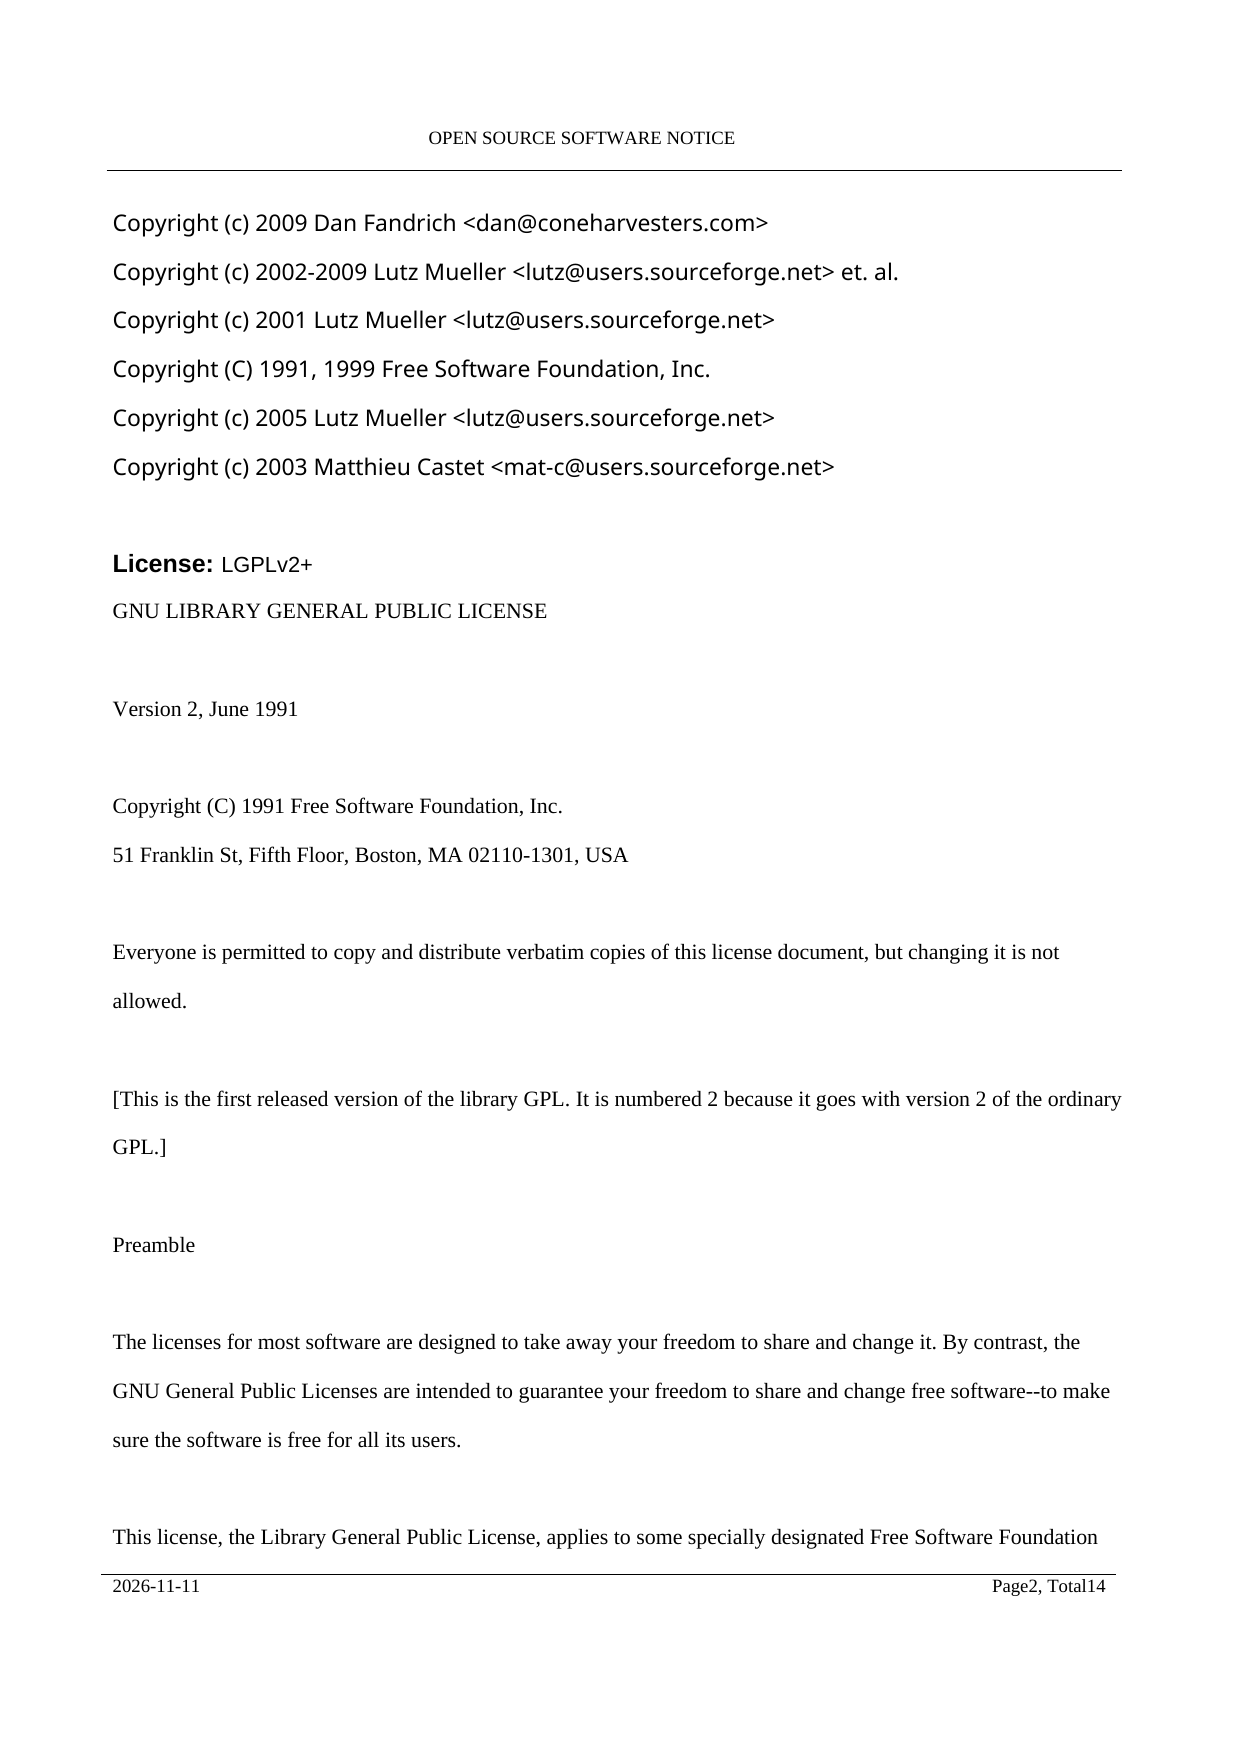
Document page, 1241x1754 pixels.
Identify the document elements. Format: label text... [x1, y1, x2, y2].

text License: LGPLv2+ [112, 548, 1128, 580]
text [112, 594, 1128, 1553]
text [112, 206, 1128, 531]
